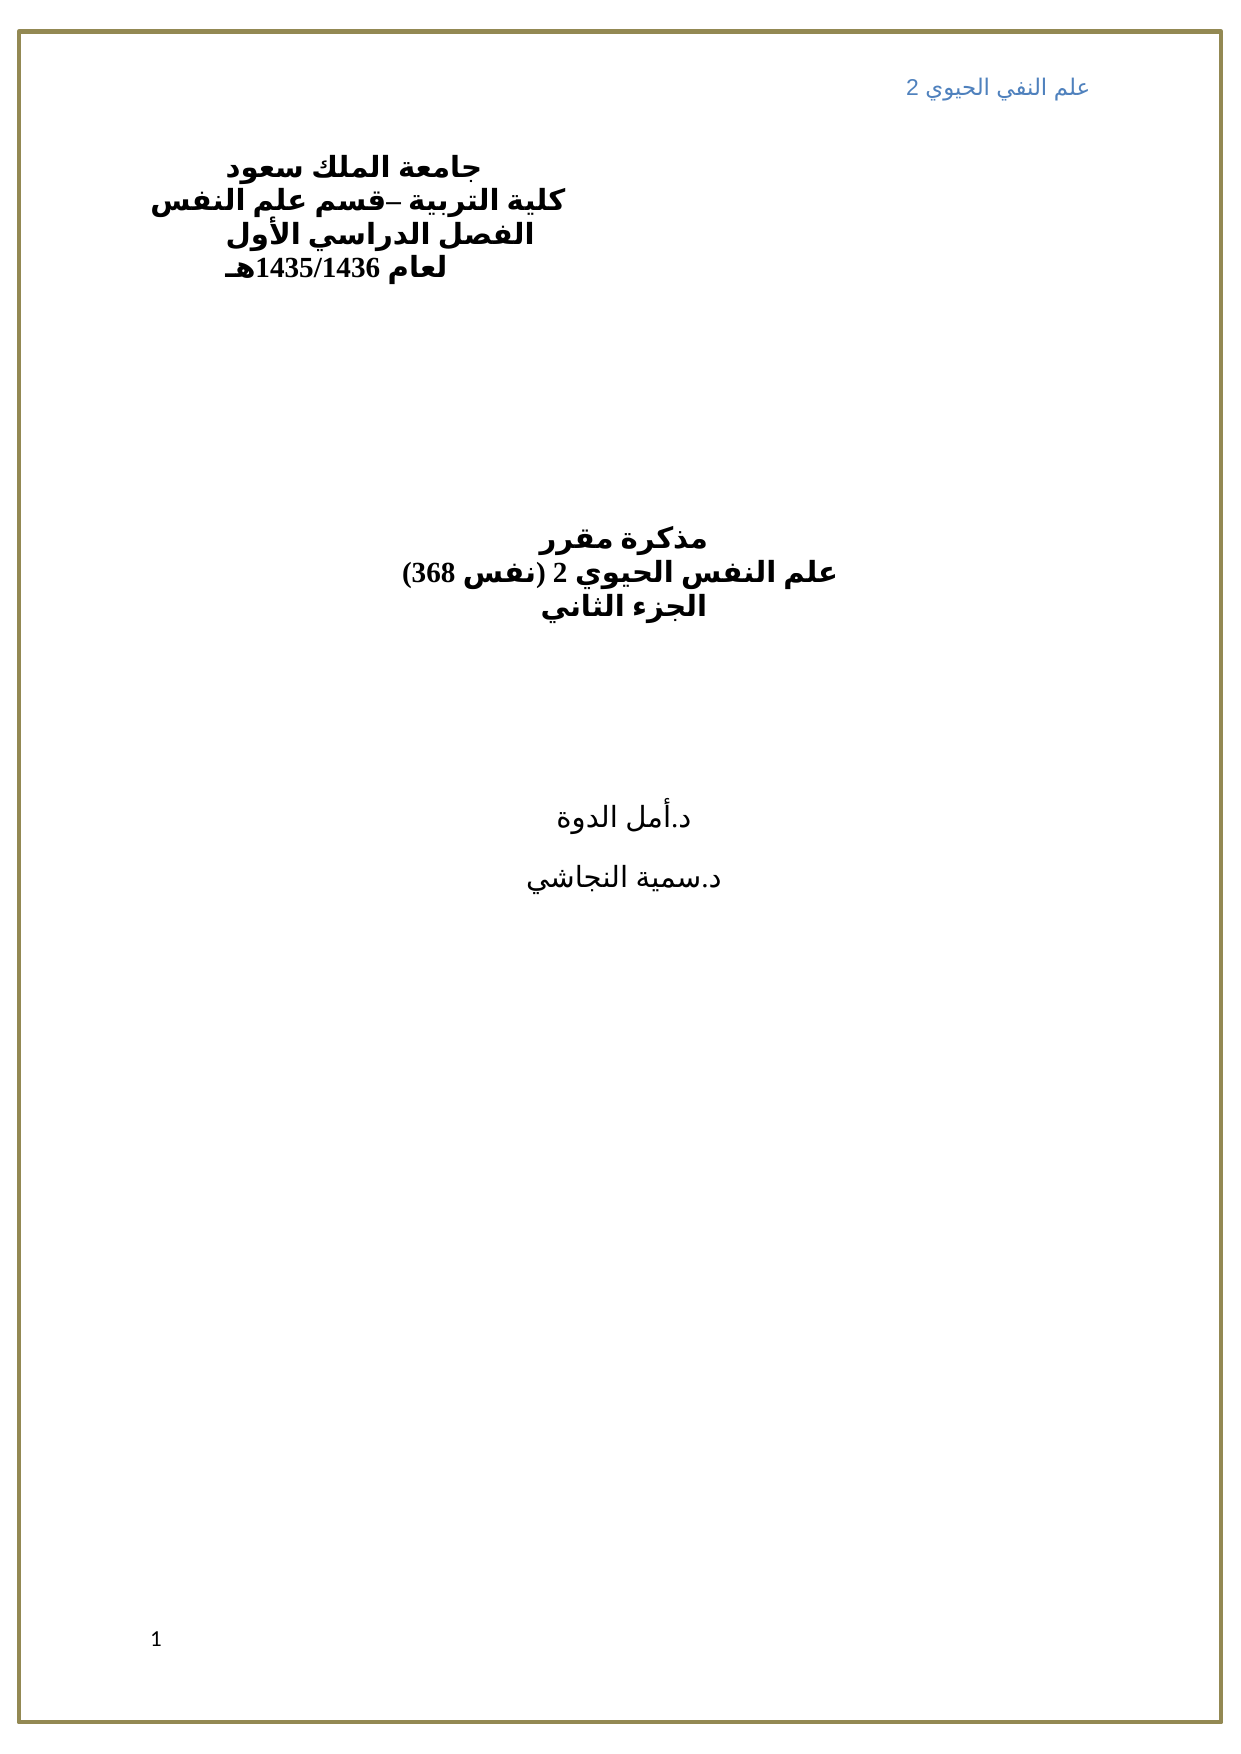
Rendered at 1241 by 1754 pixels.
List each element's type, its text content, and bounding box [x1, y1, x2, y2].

text جامعة الملك سعود [150, 150, 1090, 183]
text د.أمل الدوة [150, 800, 1090, 834]
text الفصل الدراسي الأول [150, 217, 1090, 251]
text الجزء الثاني [150, 589, 1090, 622]
text كلية التربية –قسم علم النفس [150, 183, 1090, 217]
text لعام 1435/1436هـ [150, 251, 1090, 284]
text مذكرة مقرر [150, 522, 1090, 555]
text د.سمية النجاشي [150, 860, 1090, 893]
text علم النفس الحيوي 2 (نفس 368) [150, 555, 1090, 589]
